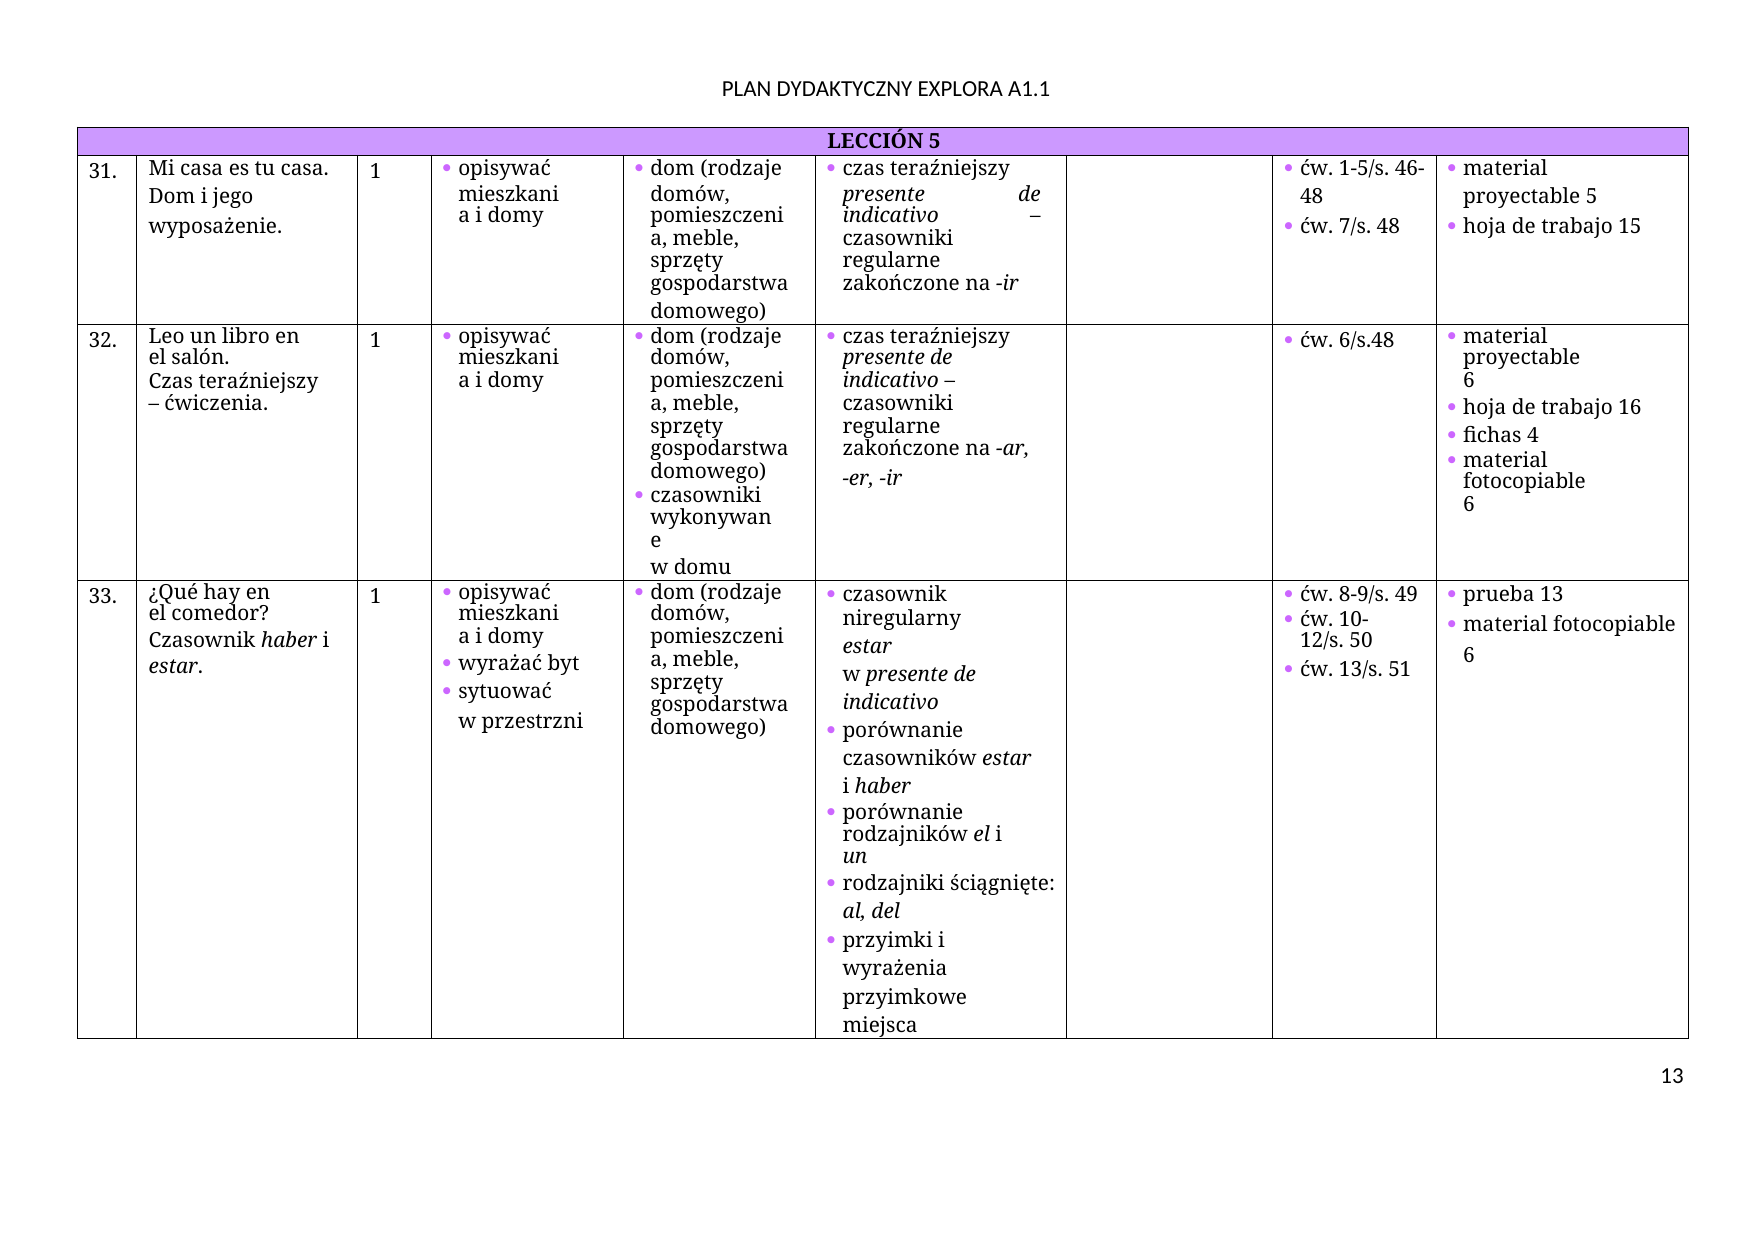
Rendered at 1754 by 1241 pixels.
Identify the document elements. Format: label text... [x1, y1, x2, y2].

table_cell material proyectable 6 hoja de trabajo 16 fichas 4 material fotocopiable 6 [1437, 325, 1688, 580]
table_cell [1067, 156, 1272, 324]
table_cell opisywać mieszkania i domy [432, 325, 623, 580]
table_cell opisywać mieszkania i domy [432, 156, 623, 324]
table_cell czas teraźniejszy presente de indicativo – czasowniki regularne zakończone na -ir [816, 156, 1066, 324]
table_cell prueba 13 material fotocopiable 6 [1437, 581, 1688, 1038]
table_cell [1067, 325, 1272, 580]
table_cell ćw. 8-9/s. 49 ćw. 10-12/s. 50 ćw. 13/s. 51 [1273, 581, 1436, 1038]
table_cell opisywać mieszkania i domy wyrażać byt sytuować w przestrzni [432, 581, 623, 1038]
table_cell ćw. 1-5/s. 46- 48 ćw. 7/s. 48 [1273, 156, 1436, 324]
table_cell czas teraźniejszy presente de indicativo – czasowniki regularne zakończone na -ar, -er, -ir [816, 325, 1066, 580]
table_cell Leo un libro en el salón. Czas teraźniejszy – ćwiczenia. [137, 325, 357, 580]
table_cell Mi casa es tu casa. Dom i jego wyposażenie. [137, 156, 357, 324]
table_cell ćw. 6/s.48 [1273, 325, 1436, 580]
table_cell 1 [358, 156, 431, 324]
table_cell ¿Qué hay en el comedor? Czasownik haber i estar. [137, 581, 357, 1038]
table_cell dom (rodzaje domów, pomieszczenia, meble, sprzęty gospodarstwa domowego) [624, 581, 815, 1038]
table_cell 31. [78, 156, 136, 324]
table_cell dom (rodzaje domów, pomieszczenia, meble, sprzęty gospodarstwa domowego) czasowniki wykonywane w domu [624, 325, 815, 580]
table_cell 33. [78, 581, 136, 1038]
table_cell 32. [78, 325, 136, 580]
table_header LECCIÓN 5 [78, 128, 1688, 155]
table_cell material proyectable 5 hoja de trabajo 15 [1437, 156, 1688, 324]
table_cell 1 [358, 325, 431, 580]
table_cell [1067, 581, 1272, 1038]
table_cell dom (rodzaje domów, pomieszczenia, meble, sprzęty gospodarstwa domowego) [624, 156, 815, 324]
table_cell czasownik niregularny estar w presente de indicativo porównanie czasowników estar i haber porównanie rodzajników el i un rodzajniki ściągnięte: al, del przyimki i wyrażenia przyimkowe miejsca [816, 581, 1066, 1038]
table_cell 1 [358, 581, 431, 1038]
